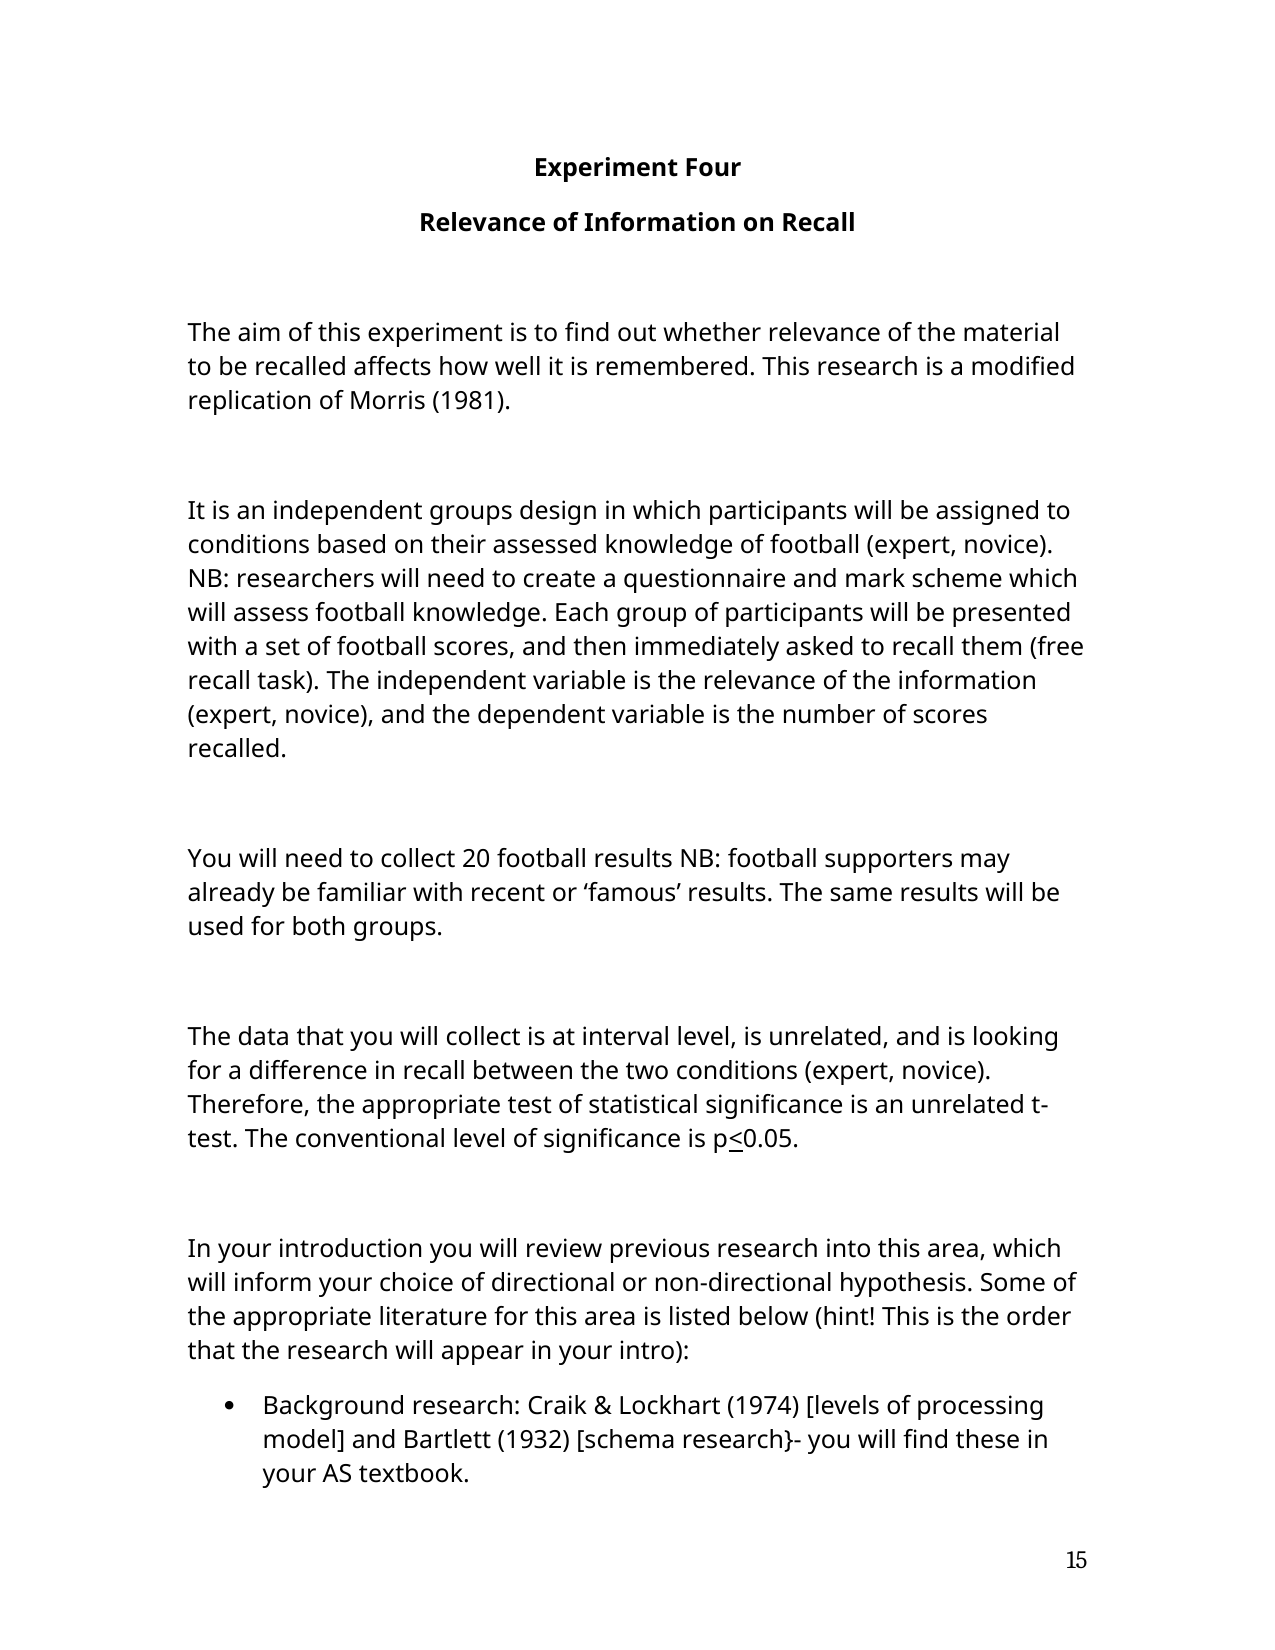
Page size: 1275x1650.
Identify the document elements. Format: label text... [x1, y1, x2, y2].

text Experiment Four [187, 150, 1087, 184]
text It is an independent groups design in which participants will be assigned to conditions based on their assessed knowledge of football (expert, novice). NB: researchers will need to create a questionnaire and mark scheme which will assess football knowledge. Each group of participants will be presented with a set of football scores, and then immediately asked to recall them (free recall task). The independent variable is the relevance of the information (expert, novice), and the dependent variable is the number of scores recalled. [187, 493, 1087, 765]
text The data that you will collect is at interval level, is unrelated, and is looking for a difference in recall between the two conditions (expert, novice). Therefore, the appropriate test of statistical significance is an unrelated t-test. The conventional level of significance is p<0.05. [187, 1019, 1087, 1155]
text The aim of this experiment is to find out whether relevance of the material to be recalled affects how well it is remembered. This research is a modified replication of Morris (1981). [187, 315, 1087, 417]
text You will need to collect 20 football results NB: football supporters may already be familiar with recent or ‘famous’ results. The same results will be used for both groups. [187, 841, 1087, 943]
list Background research: Craik & Lockhart (1974) [levels of processing model] and Bartlett (1932) [schema research}- you will find these in your AS textbook. [225, 1388, 1087, 1490]
text In your introduction you will review previous research into this area, which will inform your choice of directional or non-directional hypothesis. Some of the appropriate literature for this area is listed below (hint! This is the order that the research will appear in your intro): [187, 1231, 1087, 1367]
text Relevance of Information on Recall [187, 205, 1087, 239]
